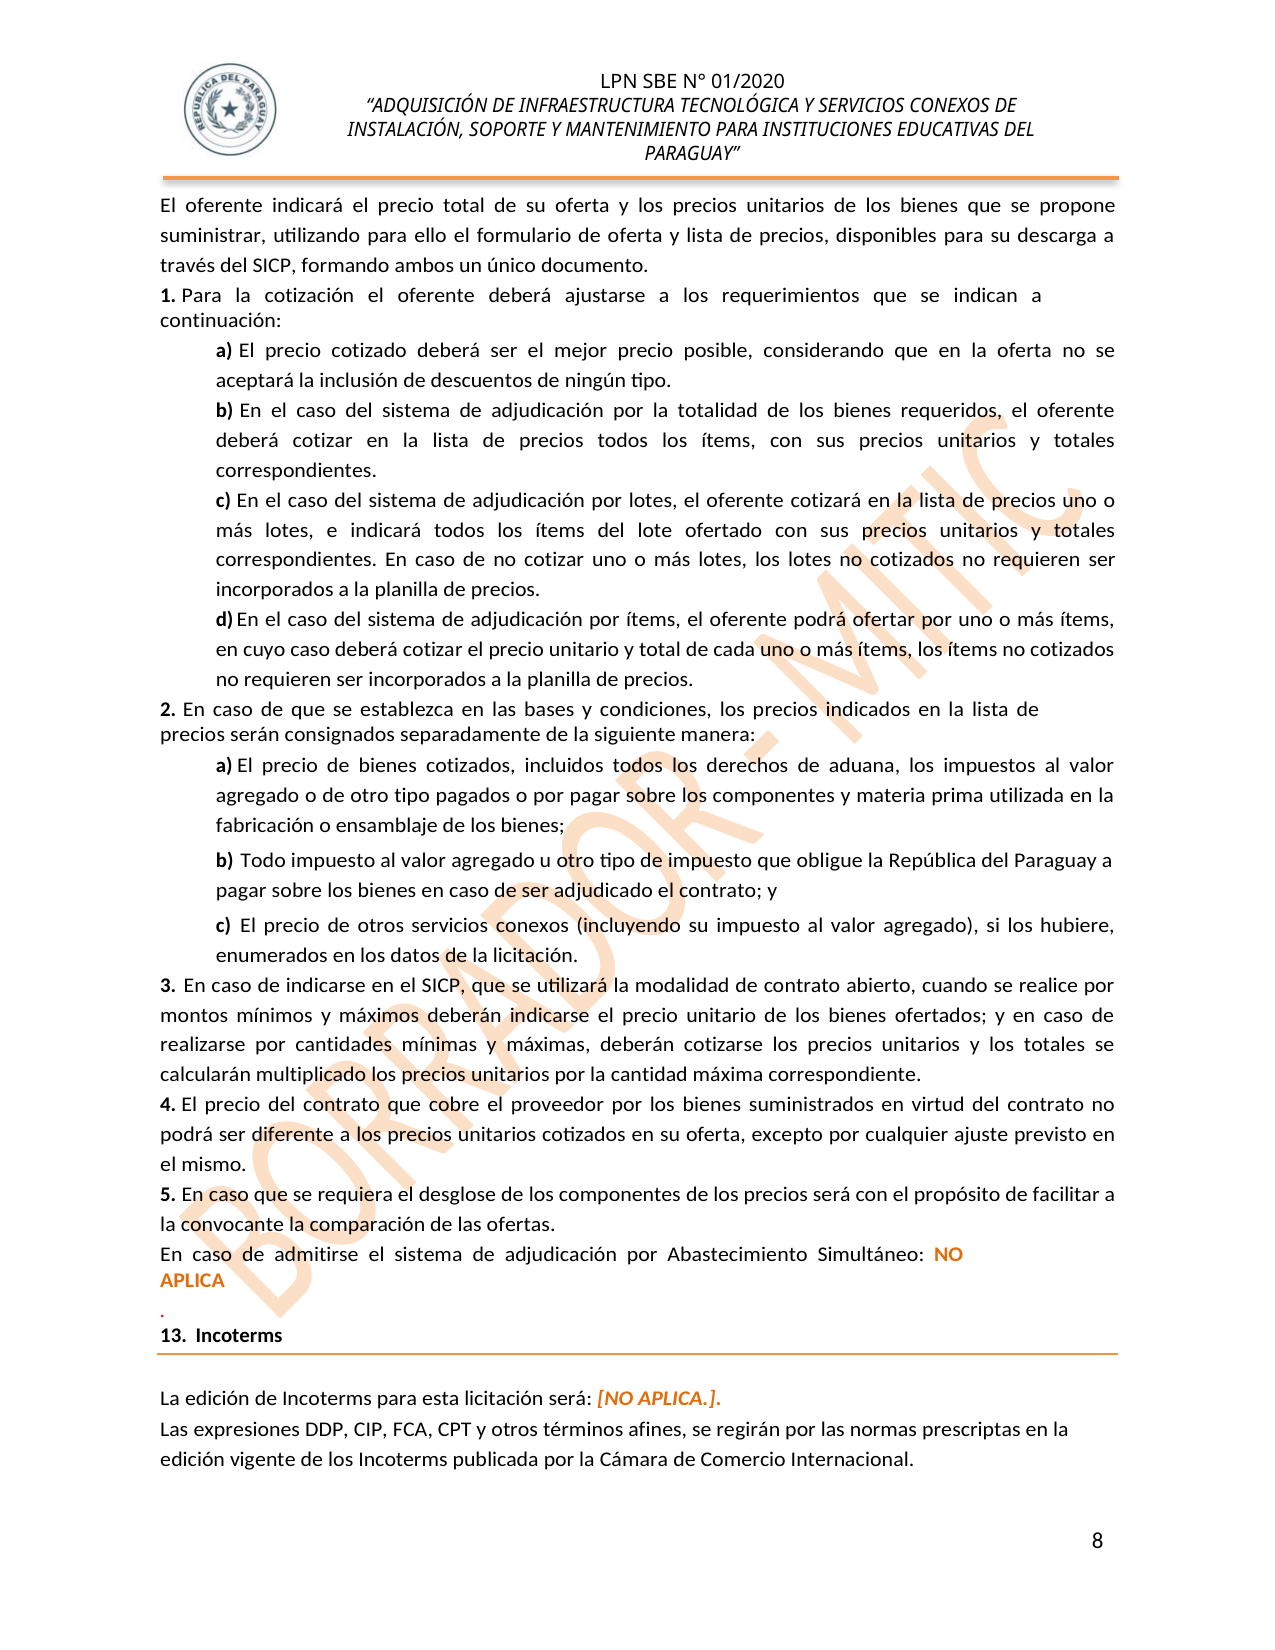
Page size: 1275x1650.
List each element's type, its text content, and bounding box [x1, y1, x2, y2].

list El precio del contrato que cobre el proveedor por los bienes suministrados en virtud del contrato no podrá ser diferente a los precios unitarios cotizados en su oferta, excepto por cualquier ajuste previsto en el mismo. [160, 1092, 1115, 1177]
list Todo impuesto al valor agregado u otro tipo de impuesto que obligue la República del Paraguay a pagar sobre los bienes en caso de ser adjudicado el contrato; y [216, 847, 1115, 903]
text En caso de admitirse el sistema de adjudicación por Abastecimiento Simultáneo: NO APLICA [160, 1241, 963, 1292]
list En el caso del sistema de adjudicación por lotes, el oferente cotizará en la lista de precios uno o más lotes, e indicará todos los ítems del lote ofertado con sus precios unitarios y totales correspondientes. En caso de no cotizar uno o más lotes, los lotes no cotizados no requieren ser incorporados a la planilla de precios. [216, 487, 1115, 602]
list Para la cotización el oferente deberá ajustarse a los requerimientos que se indican a continuación: [160, 282, 1042, 333]
list En el caso del sistema de adjudicación por la totalidad de los bienes requeridos, el oferente deberá cotizar en la lista de precios todos los ítems, con sus precios unitarios y totales correspondientes. [216, 397, 1115, 482]
list En caso que se requiera el desglose de los componentes de los precios será con el propósito de facilitar a la convocante la comparación de las ofertas. [160, 1181, 1115, 1237]
list En el caso del sistema de adjudicación por ítems, el oferente podrá ofertar por uno o más ítems, en cuyo caso deberá cotizar el precio unitario y total de cada uno o más ítems, los ítems no cotizados no requieren ser incorporados a la planilla de precios. [216, 606, 1115, 692]
list El precio de otros servicios conexos (incluyendo su impuesto al valor agregado), si los hubiere, enumerados en los datos de la licitación. [216, 912, 1115, 967]
list En caso de que se establezca en las bases y condiciones, los precios indicados en la lista de precios serán consignados separadamente de la siguiente manera: [160, 696, 1042, 747]
subtitle Incoterms [160, 1322, 285, 1348]
list El precio cotizado deberá ser el mejor precio posible, considerando que en la oferta no se aceptará la inclusión de descuentos de ningún tipo. [216, 337, 1115, 393]
list En caso de indicarse en el SICP, que se utilizará la modalidad de contrato abierto, cuando se realice por montos mínimos y máximos deberán indicarse el precio unitario de los bienes ofertados; y en caso de realizarse por cantidades mínimas y máximas, deberán cotizarse los precios unitarios y los totales se calcularán multiplicado los precios unitarios por la cantidad máxima correspondiente. [160, 972, 1115, 1087]
picture [182, 61, 278, 157]
text La edición de Incoterms para esta licitación será: [NO APLICA.]. [160, 1386, 1127, 1411]
text El oferente indicará el precio total de su oferta y los precios unitarios de los bienes que se propone suministrar, utilizando para ello el formulario de oferta y lista de precios, disponibles para su descarga a través del SICP, formando ambos un único documento. [160, 192, 1115, 277]
list El precio de bienes cotizados, incluidos todos los derechos de aduana, los impuestos al valor agregado o de otro tipo pagados o por pagar sobre los componentes y materia prima utilizada en la fabricación o ensamblaje de los bienes; [216, 752, 1115, 838]
text Las expresiones DDP, CIP, FCA, CPT y otros términos afines, se regirán por las normas prescriptas en la edición vigente de los Incoterms publicada por la Cámara de Comercio Internacional. [160, 1416, 1127, 1471]
